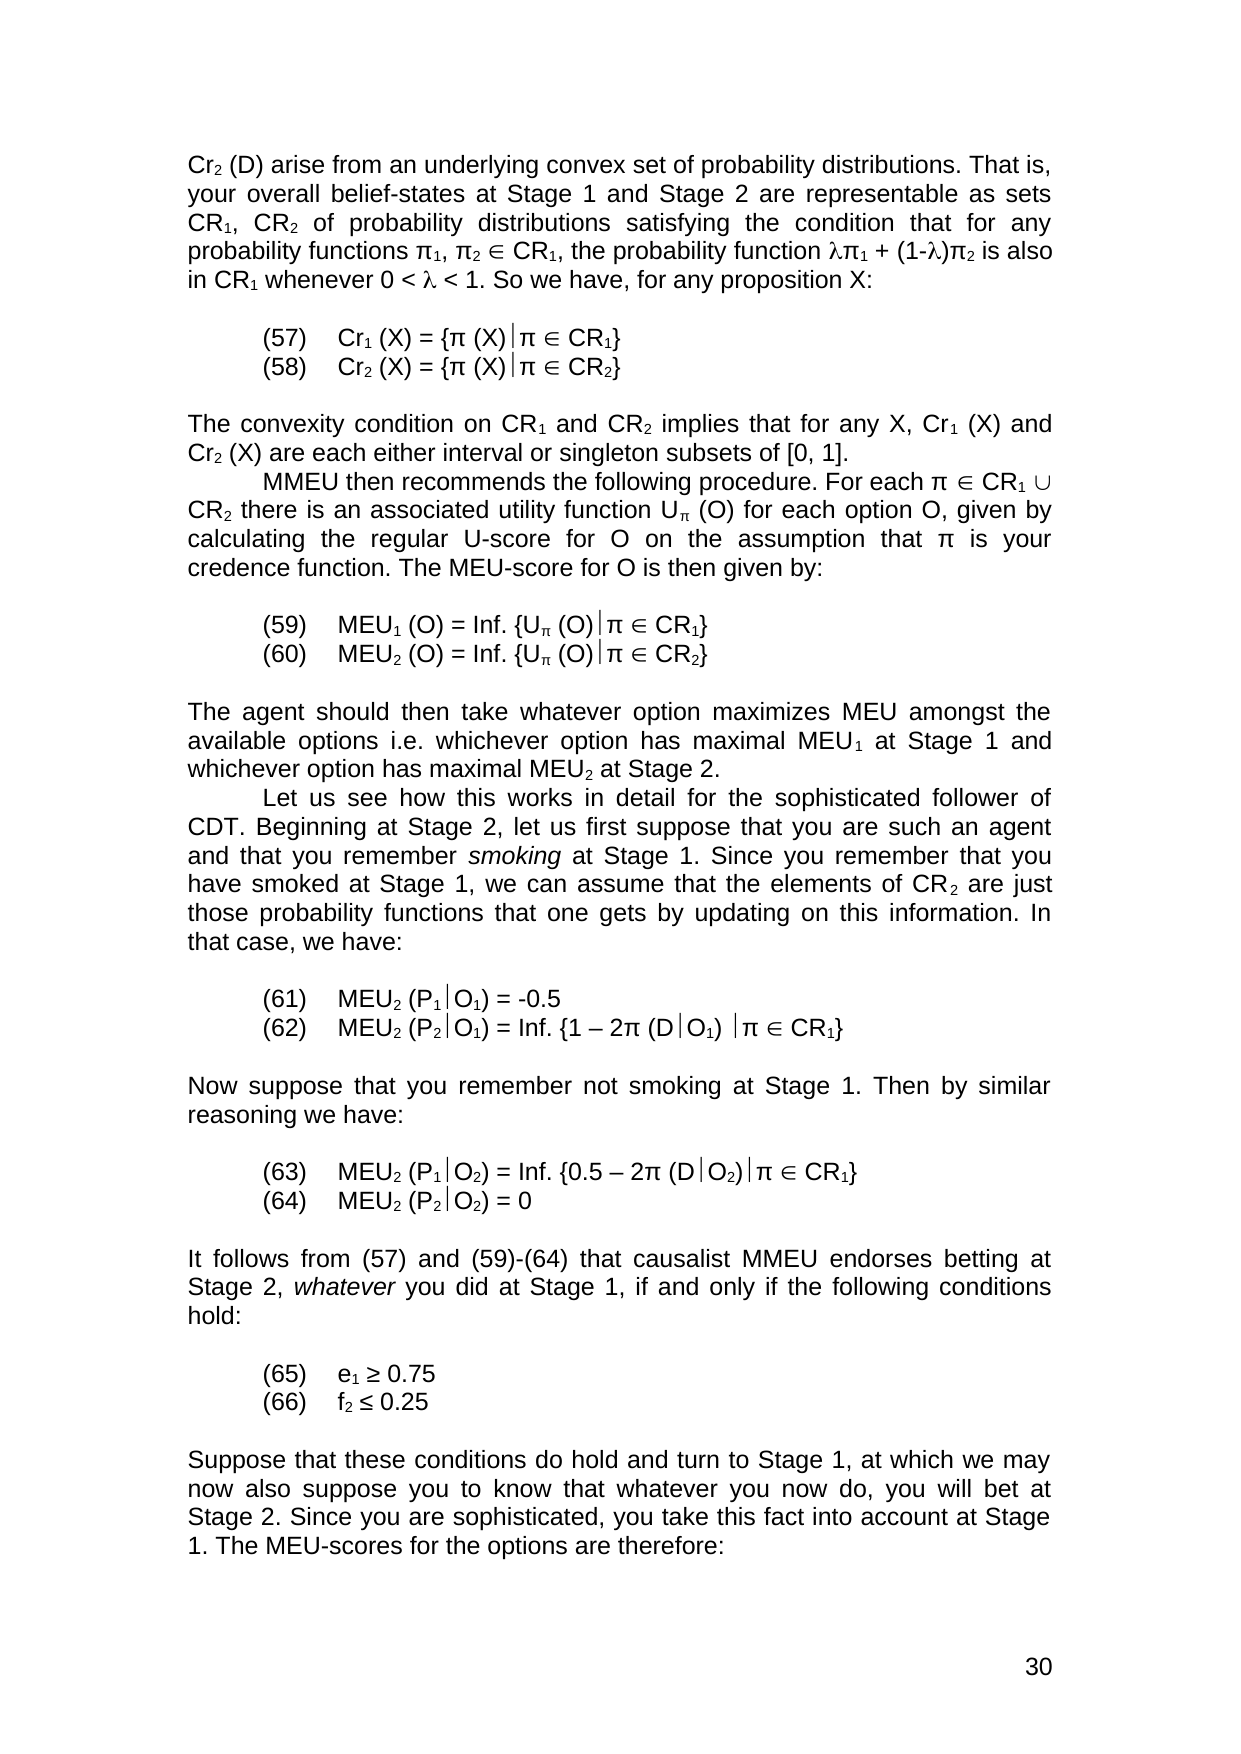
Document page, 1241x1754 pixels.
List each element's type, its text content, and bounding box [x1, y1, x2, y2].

text Suppose that these conditions do hold and turn to Stage 1, at which we may now also suppose you to know that whatever you now do, you will bet at Stage 2. Since you are sophisticated, you take this fact into account at Stage 1. The MEU-scores for the options are therefore: [187, 1445, 1053, 1560]
list MEU2 (P2O1) = Inf. {1 – 2π (DO1) π CR1} [262, 1013, 1053, 1042]
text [187, 150, 1053, 294]
list MEU2 (P1O2) = Inf. {0.5 – 2π (DO2)π CR1} [262, 1157, 1053, 1186]
text It follows from (57) and (59)-(64) that causalist MMEU endorses betting at Stage 2, whatever you did at Stage 1, if and only if the following conditions hold: [187, 1244, 1053, 1330]
list f2 ≤ 0.25 [262, 1387, 1053, 1416]
text Now suppose that you remember not smoking at Stage 1. Then by similar reasoning we have: [187, 1071, 1053, 1128]
text The convexity condition on CR1 and CR2 implies that for any X, Cr1 (X) and Cr2 (X) are each either interval or singleton subsets of [0, 1]. [187, 409, 1053, 467]
text The agent should then take whatever option maximizes MEU amongst the available options i.e. whichever option has maximal MEU1 at Stage 1 and whichever option has maximal MEU2 at Stage 2. [187, 697, 1053, 783]
list MEU2 (P2O2) = 0 [262, 1186, 1053, 1215]
list Cr2 (X) = {π (X)π CR2} [262, 352, 1053, 380]
list Cr1 (X) = {π (X)π CR1} [262, 323, 1053, 352]
text Let us see how this works in detail for the sophisticated follower of CDT. Beginning at Stage 2, let us first suppose that you are such an agent and that you remember smoking at Stage 1. Since you remember that you have smoked at Stage 1, we can assume that the elements of CR2 are just those probability functions that one gets by updating on this information. In that case, we have: [187, 783, 1053, 956]
text MMEU then recommends the following procedure. For each π CR1 CR2 there is an associated utility function Uπ (O) for each option O, given by calculating the regular U-score for O on the assumption that π is your credence function. The MEU-score for O is then given by: [187, 467, 1053, 582]
list MEU2 (O) = Inf. {Uπ (O)π CR2} [262, 639, 1053, 668]
list MEU2 (P1O1) = -0.5 [262, 984, 1053, 1013]
list e1 ≥ 0.75 [262, 1359, 1053, 1387]
list MEU1 (O) = Inf. {Uπ (O)π CR1} [262, 611, 1053, 639]
